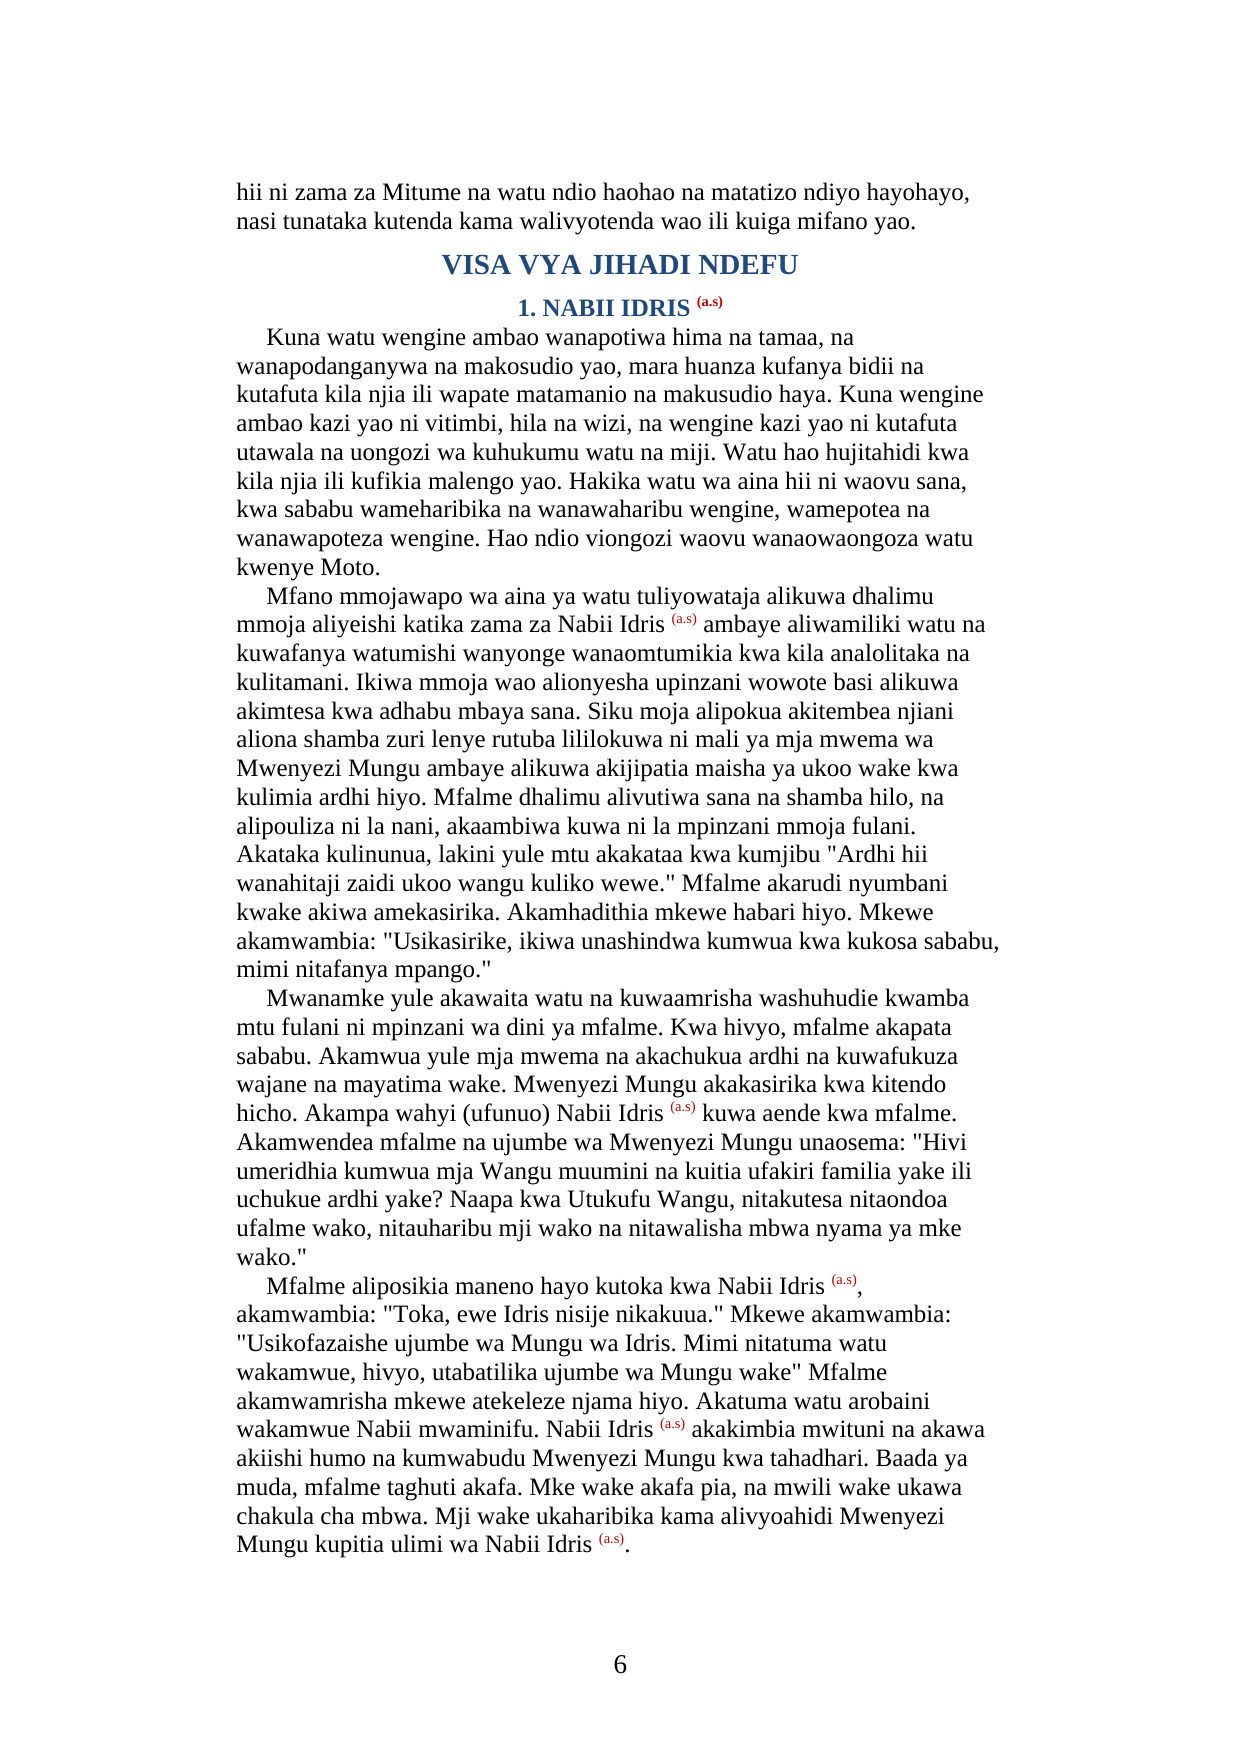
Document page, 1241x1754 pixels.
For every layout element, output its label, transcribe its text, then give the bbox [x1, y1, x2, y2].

text Mwanamke yule akawaita watu na kuwaamrisha washuhudie kwamba mtu fulani ni mpinzani wa dini ya mfalme. Kwa hivyo, mfalme akapata sababu. Akamwua yule mja mwema na akachukua ardhi na kuwafukuza wajane na mayatima wake. Mwenyezi Mungu akakasirika kwa kitendo hicho. Akampa wahyi (ufunuo) Nabii Idris (a.s) kuwa aende kwa mfalme. Akamwendea mfalme na ujumbe wa Mwenyezi Mungu unaosema: "Hivi umeridhia kumwua mja Wangu muumini na kuitia ufakiri familia yake ili uchukue ardhi yake? Naapa kwa Utukufu Wangu, nitakutesa nitaondoa ufalme wako, nitauharibu mji wako na nitawalisha mbwa nyama ya mke wako." [236, 983, 1004, 1271]
text Mfalme aliposikia maneno hayo kutoka kwa Nabii Idris (a.s), akamwambia: "Toka, ewe Idris nisije nikakuua." Mkewe akamwambia: "Usikofazaishe ujumbe wa Mungu wa Idris. Mimi nitatuma watu wakamwue, hivyo, utabatilika ujumbe wa Mungu wake" Mfalme akamwamrisha mkewe atekeleze njama hiyo. Akatuma watu arobaini wakamwue Nabii mwaminifu. Nabii Idris (a.s) akakimbia mwituni na akawa akiishi humo na kumwabudu Mwenyezi Mungu kwa tahadhari. Baada ya muda, mfalme taghuti akafa. Mke wake akafa pia, na mwili wake ukawa chakula cha mbwa. Mji wake ukaharibika kama alivyoahidi Mwenyezi Mungu kupitia ulimi wa Nabii Idris (a.s). [236, 1271, 1004, 1558]
text Mfano mmojawapo wa aina ya watu tuliyowataja alikuwa dhalimu mmoja aliyeishi katika zama za Nabii Idris (a.s) ambaye aliwamiliki watu na kuwafanya watumishi wanyonge wanaomtumikia kwa kila analolitaka na kulitamani. Ikiwa mmoja wao alionyesha upinzani wowote basi alikuwa akimtesa kwa adhabu mbaya sana. Siku moja alipokua akitembea njiani aliona shamba zuri lenye rutuba lililokuwa ni mali ya mja mwema wa Mwenyezi Mungu ambaye alikuwa akijipatia maisha ya ukoo wake kwa kulimia ardhi hiyo. Mfalme dhalimu alivutiwa sana na shamba hilo, na alipouliza ni la nani, akaambiwa kuwa ni la mpinzani mmoja fulani. Akataka kulinunua, lakini yule mtu akakataa kwa kumjibu "Ardhi hii wanahitaji zaidi ukoo wangu kuliko wewe." Mfalme akarudi nyumbani kwake akiwa amekasirika. Akamhadithia mkewe habari hiyo. Mkewe akamwambia: "Usikasirike, ikiwa unashindwa kumwua kwa kukosa sababu, mimi nitafanya mpango." [236, 581, 1004, 983]
subtitle VISA VYA JIHADI NDEFU [236, 247, 1004, 281]
text Kuna watu wengine ambao wanapotiwa hima na tamaa, na wanapodanganywa na makosudio yao, mara huanza kufanya bidii na kutafuta kila njia ili wapate matamanio na makusudio haya. Kuna wengine ambao kazi yao ni vitimbi, hila na wizi, na wengine kazi yao ni kutafuta utawala na uongozi wa kuhukumu watu na miji. Watu hao hujitahidi kwa kila njia ili kufikia malengo yao. Hakika watu wa aina hii ni waovu sana, kwa sababu wameharibika na wanawaharibu wengine, wamepotea na wanawapoteza wengine. Hao ndio viongozi waovu wanaowaongoza watu kwenye Moto. [236, 322, 1004, 581]
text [236, 177, 1004, 235]
subtitle 1. NABII IDRIS (a.s) [236, 293, 1004, 322]
